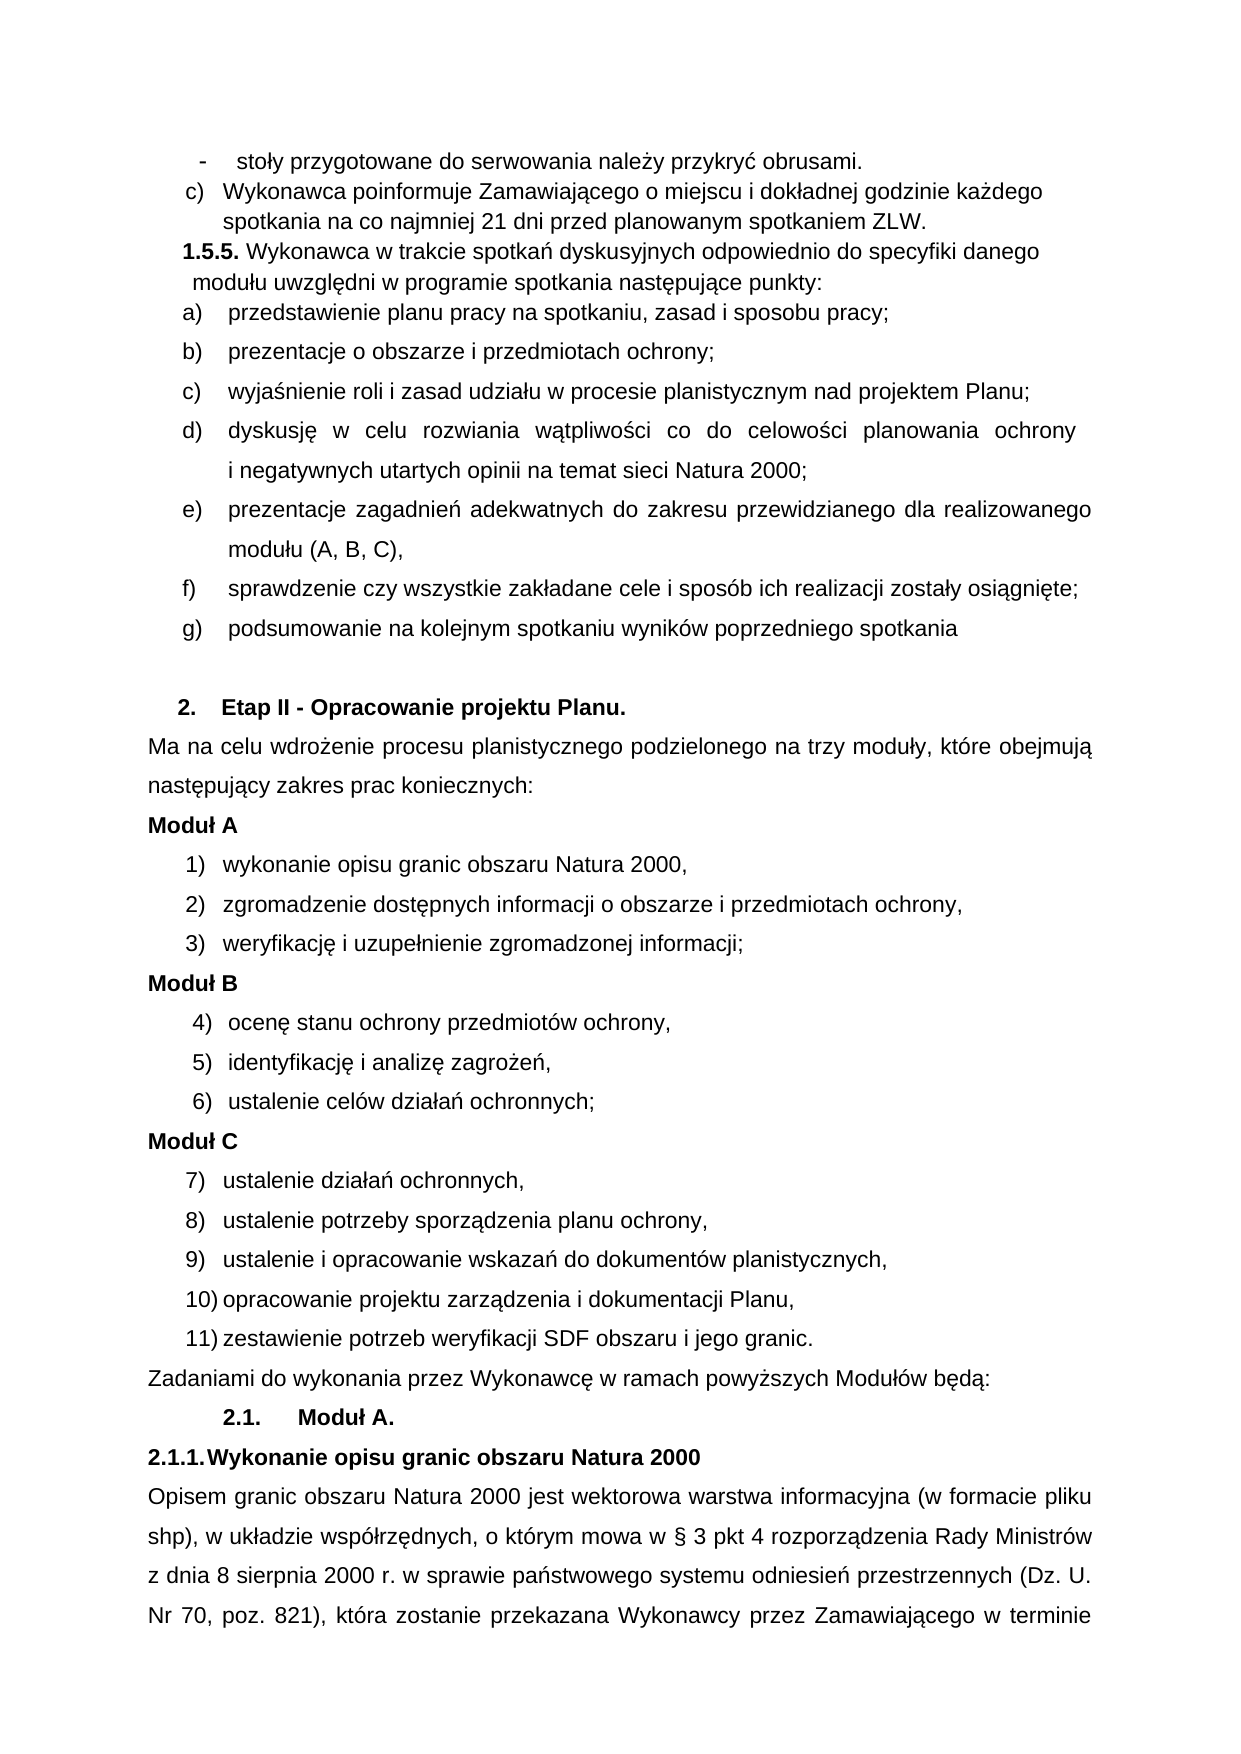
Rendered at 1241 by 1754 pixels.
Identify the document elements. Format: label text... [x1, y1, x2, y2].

text Ma na celu wdrożenie procesu planistycznego podzielonego na trzy moduły, które obejmują następujący zakres prac koniecznych: [148, 733, 1092, 799]
list zgromadzenie dostępnych informacji o obszarze i przedmiotach ochrony, [185, 891, 1092, 917]
list sprawdzenie czy wszystkie zakładane cele i sposób ich realizacji zostały osiągnięte; [182, 575, 1090, 601]
list stoły przygotowane do serwowania należy przykryć obrusami. [199, 148, 1092, 174]
list ocenę stanu ochrony przedmiotów ochrony, [192, 1009, 1092, 1036]
text Moduł A [148, 812, 1092, 838]
list ustalenie działań ochronnych, [185, 1167, 1092, 1194]
list prezentacje zagadnień adekwatnych do zakresu przewidzianego dla realizowanego modułu (A, B, C), [182, 496, 1092, 562]
list wykonanie opisu granic obszaru Natura 2000, [185, 851, 1092, 878]
text Moduł B [148, 970, 1092, 996]
text Moduł C [148, 1128, 1092, 1154]
list Etap II - Opracowanie projektu Planu. [177, 693, 1092, 720]
list dyskusję w celu rozwiania wątpliwości co do celowości planowania ochrony i negatywnych utartych opinii na temat sieci Natura 2000; [182, 417, 1092, 483]
list ustalenie i opracowanie wskazań do dokumentów planistycznych, [185, 1246, 1092, 1273]
list Wykonawca poinformuje Zamawiającego o miejscu i dokładnej godzinie każdego spotkania na co najmniej 21 dni przed planowanym spotkaniem ZLW. [185, 178, 1092, 234]
list zestawienie potrzeb weryfikacji SDF obszaru i jego granic. [185, 1325, 1092, 1352]
list ustalenie potrzeby sporządzenia planu ochrony, [185, 1207, 1092, 1233]
list Moduł A. [223, 1404, 1092, 1431]
list opracowanie projektu zarządzenia i dokumentacji Planu, [185, 1286, 1092, 1312]
list identyfikację i analizę zagrożeń, [192, 1049, 1092, 1075]
list przedstawienie planu pracy na spotkaniu, zasad i sposobu pracy; [182, 299, 1090, 325]
list Wykonanie opisu granic obszaru Natura 2000 [148, 1444, 1092, 1470]
list prezentacje o obszarze i przedmiotach ochrony; [182, 338, 1090, 364]
list weryfikację i uzupełnienie zgromadzonej informacji; [185, 930, 1092, 957]
list podsumowanie na kolejnym spotkaniu wyników poprzedniego spotkania [182, 614, 1090, 641]
list wyjaśnienie roli i zasad udziału w procesie planistycznym nad projektem Planu; [182, 378, 1092, 404]
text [118, 1483, 1092, 1628]
list ustalenie celów działań ochronnych; [192, 1088, 1092, 1115]
text Zadaniami do wykonania przez Wykonawcę w ramach powyższych Modułów będą: [148, 1365, 1092, 1391]
text 1.5.5. Wykonawca w trakcie spotkań dyskusyjnych odpowiednio do specyfiki danego modułu uwzględni w programie spotkania następujące punkty: [182, 238, 1092, 295]
